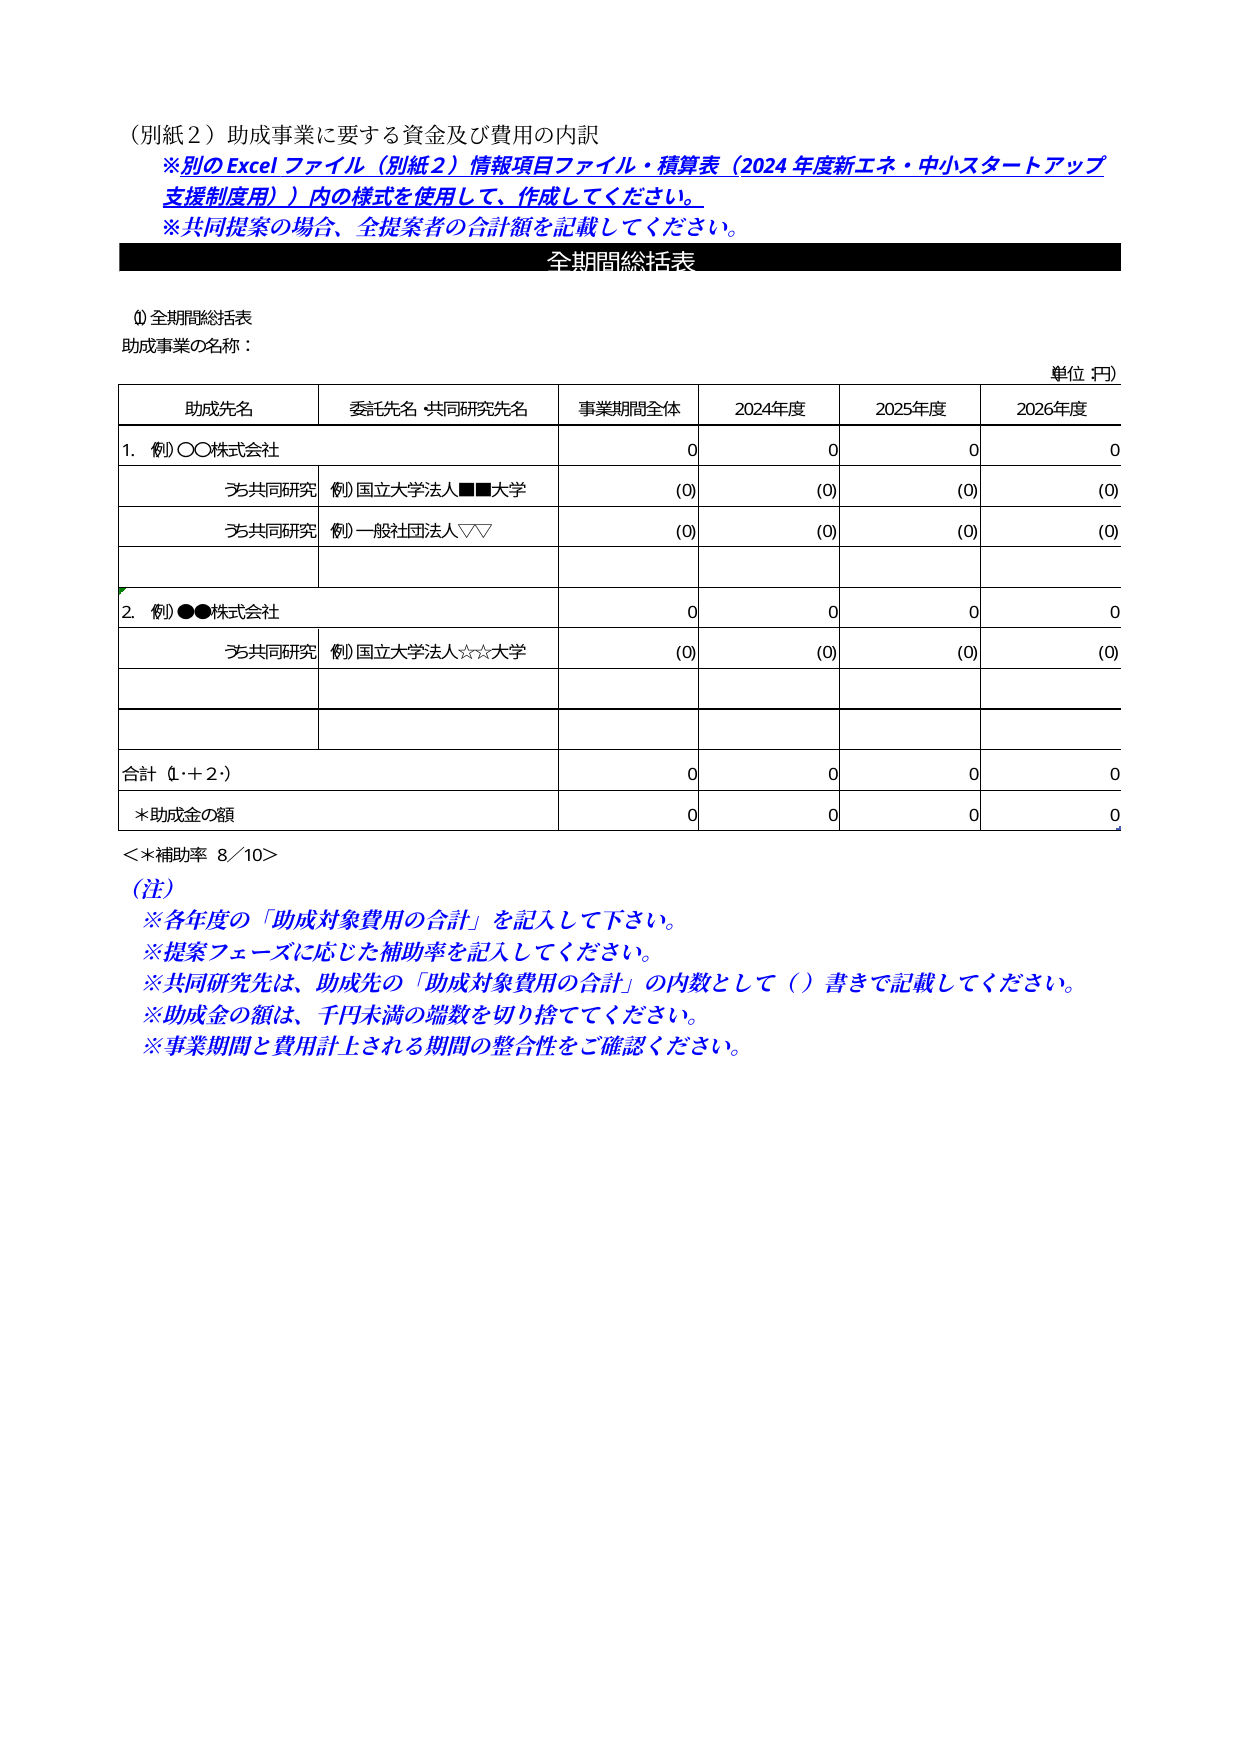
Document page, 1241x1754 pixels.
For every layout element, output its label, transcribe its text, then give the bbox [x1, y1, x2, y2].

text （注） [118, 872, 1122, 903]
text ※助成金の額は、千円未満の端数を切り捨ててください。 [118, 998, 1122, 1029]
text ※提案フェーズに応じた補助率を記入してください。 [118, 935, 1122, 966]
text ※共同提案の場合、全提案者の合計額を記載してください。 [162, 210, 1107, 242]
text ※各年度の「助成対象費用の合計」を記入して下さい。 [118, 903, 1122, 935]
text ※別のExcelファイル（別紙２）情報項目ファイル・積算表（2024年度新エネ・中小スタートアップ支援制度用））内の様式を使用して、作成してください。 [162, 149, 1107, 210]
text ※事業期間と費用計上される期間の整合性をご確認ください。 [118, 1029, 1122, 1061]
subtitle （別紙２）助成事業に要する資金及び費用の内訳 [118, 118, 1122, 149]
text ※共同研究先は、助成先の「助成対象費用の合計」の内数として（ ）書きで記載してください。 [118, 966, 1122, 998]
